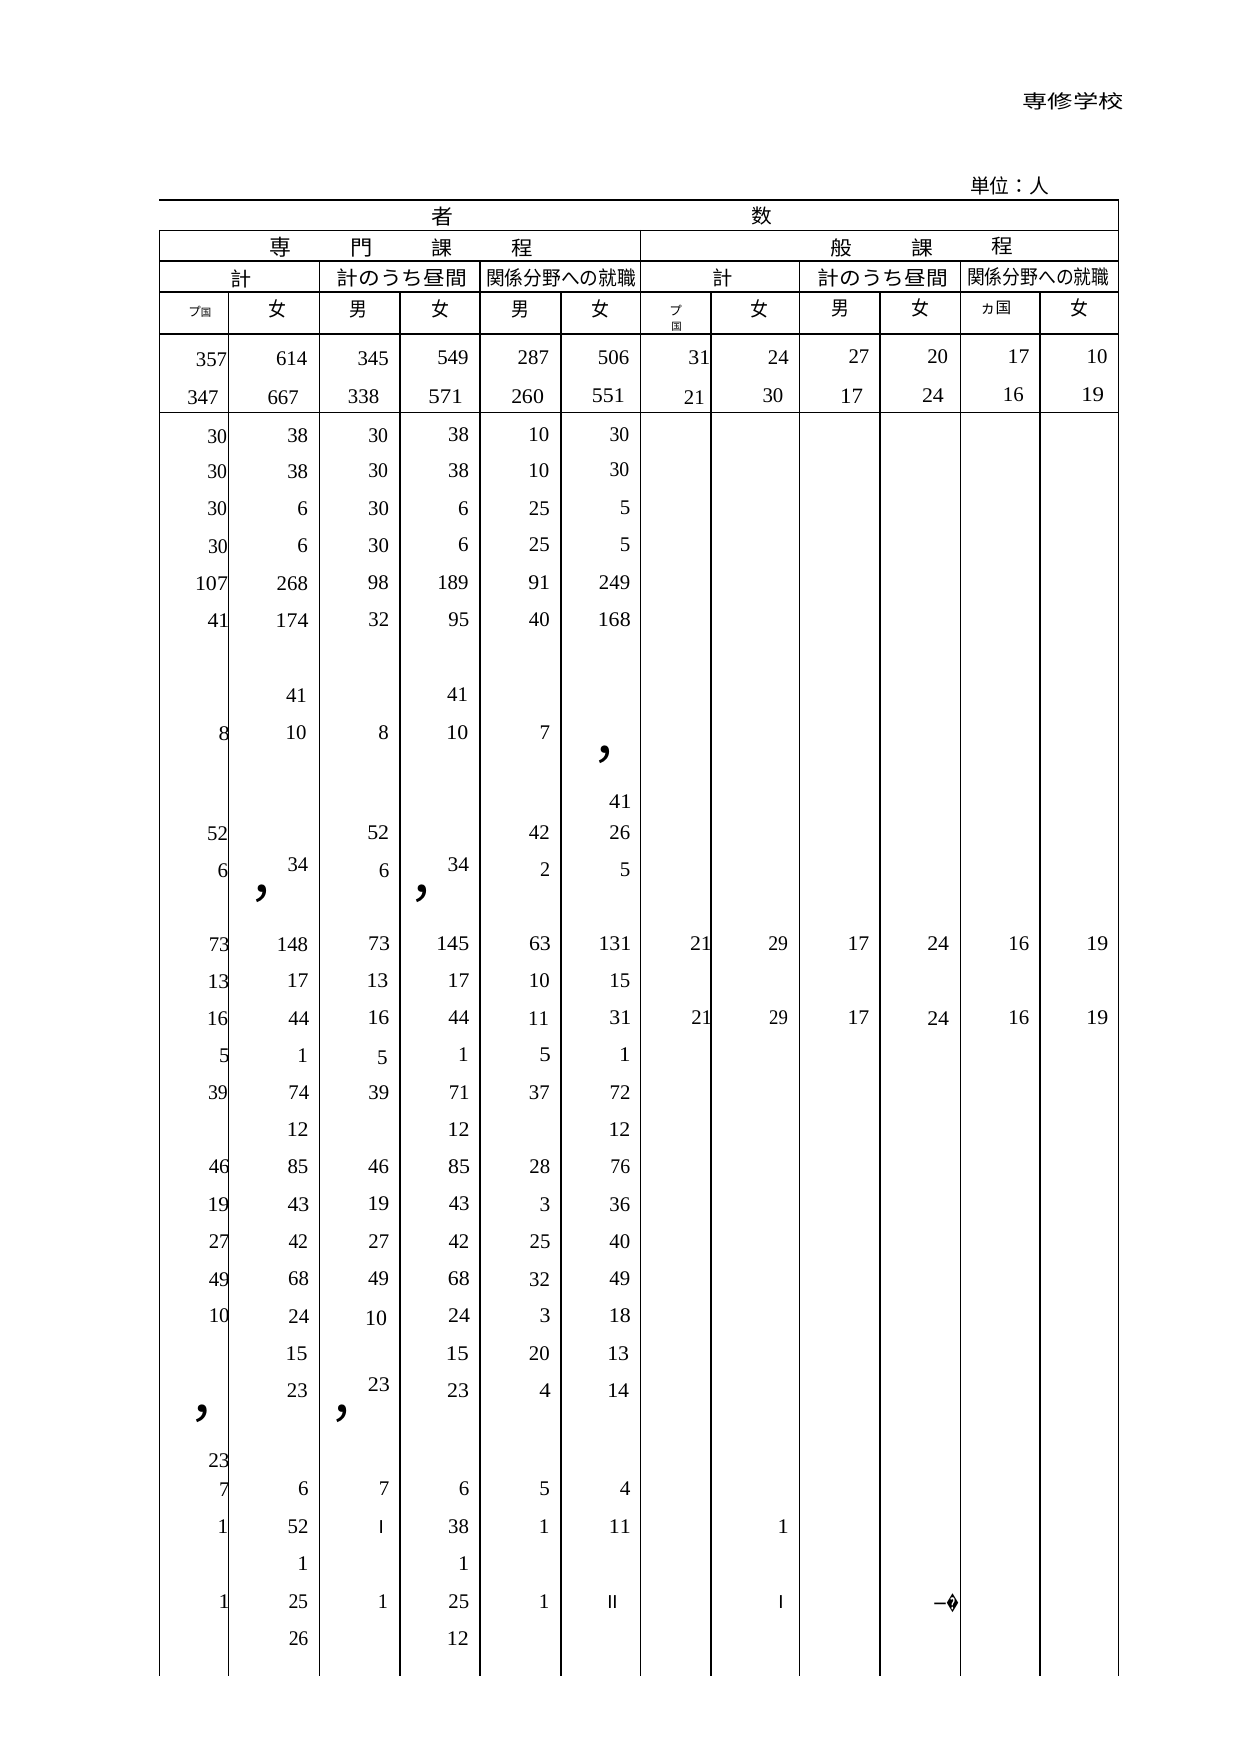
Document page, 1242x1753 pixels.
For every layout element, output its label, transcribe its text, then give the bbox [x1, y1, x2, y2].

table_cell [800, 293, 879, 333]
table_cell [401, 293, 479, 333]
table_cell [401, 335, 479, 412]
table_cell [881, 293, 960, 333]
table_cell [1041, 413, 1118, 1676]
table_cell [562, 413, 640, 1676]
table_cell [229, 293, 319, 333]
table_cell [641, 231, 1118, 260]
text 単位：人 [0, 172, 1049, 199]
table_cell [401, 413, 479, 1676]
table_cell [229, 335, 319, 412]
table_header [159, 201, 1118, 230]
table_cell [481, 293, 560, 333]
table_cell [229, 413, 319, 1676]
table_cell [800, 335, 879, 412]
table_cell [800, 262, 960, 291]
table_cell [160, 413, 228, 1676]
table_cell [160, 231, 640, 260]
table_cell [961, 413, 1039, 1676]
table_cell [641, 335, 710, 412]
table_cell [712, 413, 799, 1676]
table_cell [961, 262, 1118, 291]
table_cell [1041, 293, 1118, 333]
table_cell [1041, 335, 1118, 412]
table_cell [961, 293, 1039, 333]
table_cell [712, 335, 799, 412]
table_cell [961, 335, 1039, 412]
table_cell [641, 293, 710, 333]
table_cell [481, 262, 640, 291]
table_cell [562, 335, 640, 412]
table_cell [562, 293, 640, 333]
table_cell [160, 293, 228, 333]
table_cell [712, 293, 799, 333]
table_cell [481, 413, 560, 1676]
subtitle 専修学校 [0, 88, 1123, 113]
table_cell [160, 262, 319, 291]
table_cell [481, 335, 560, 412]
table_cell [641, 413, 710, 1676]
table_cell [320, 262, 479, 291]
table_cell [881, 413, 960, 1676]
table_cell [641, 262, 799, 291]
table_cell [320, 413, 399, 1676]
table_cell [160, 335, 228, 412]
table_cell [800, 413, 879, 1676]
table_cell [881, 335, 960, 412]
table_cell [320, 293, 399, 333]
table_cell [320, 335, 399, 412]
